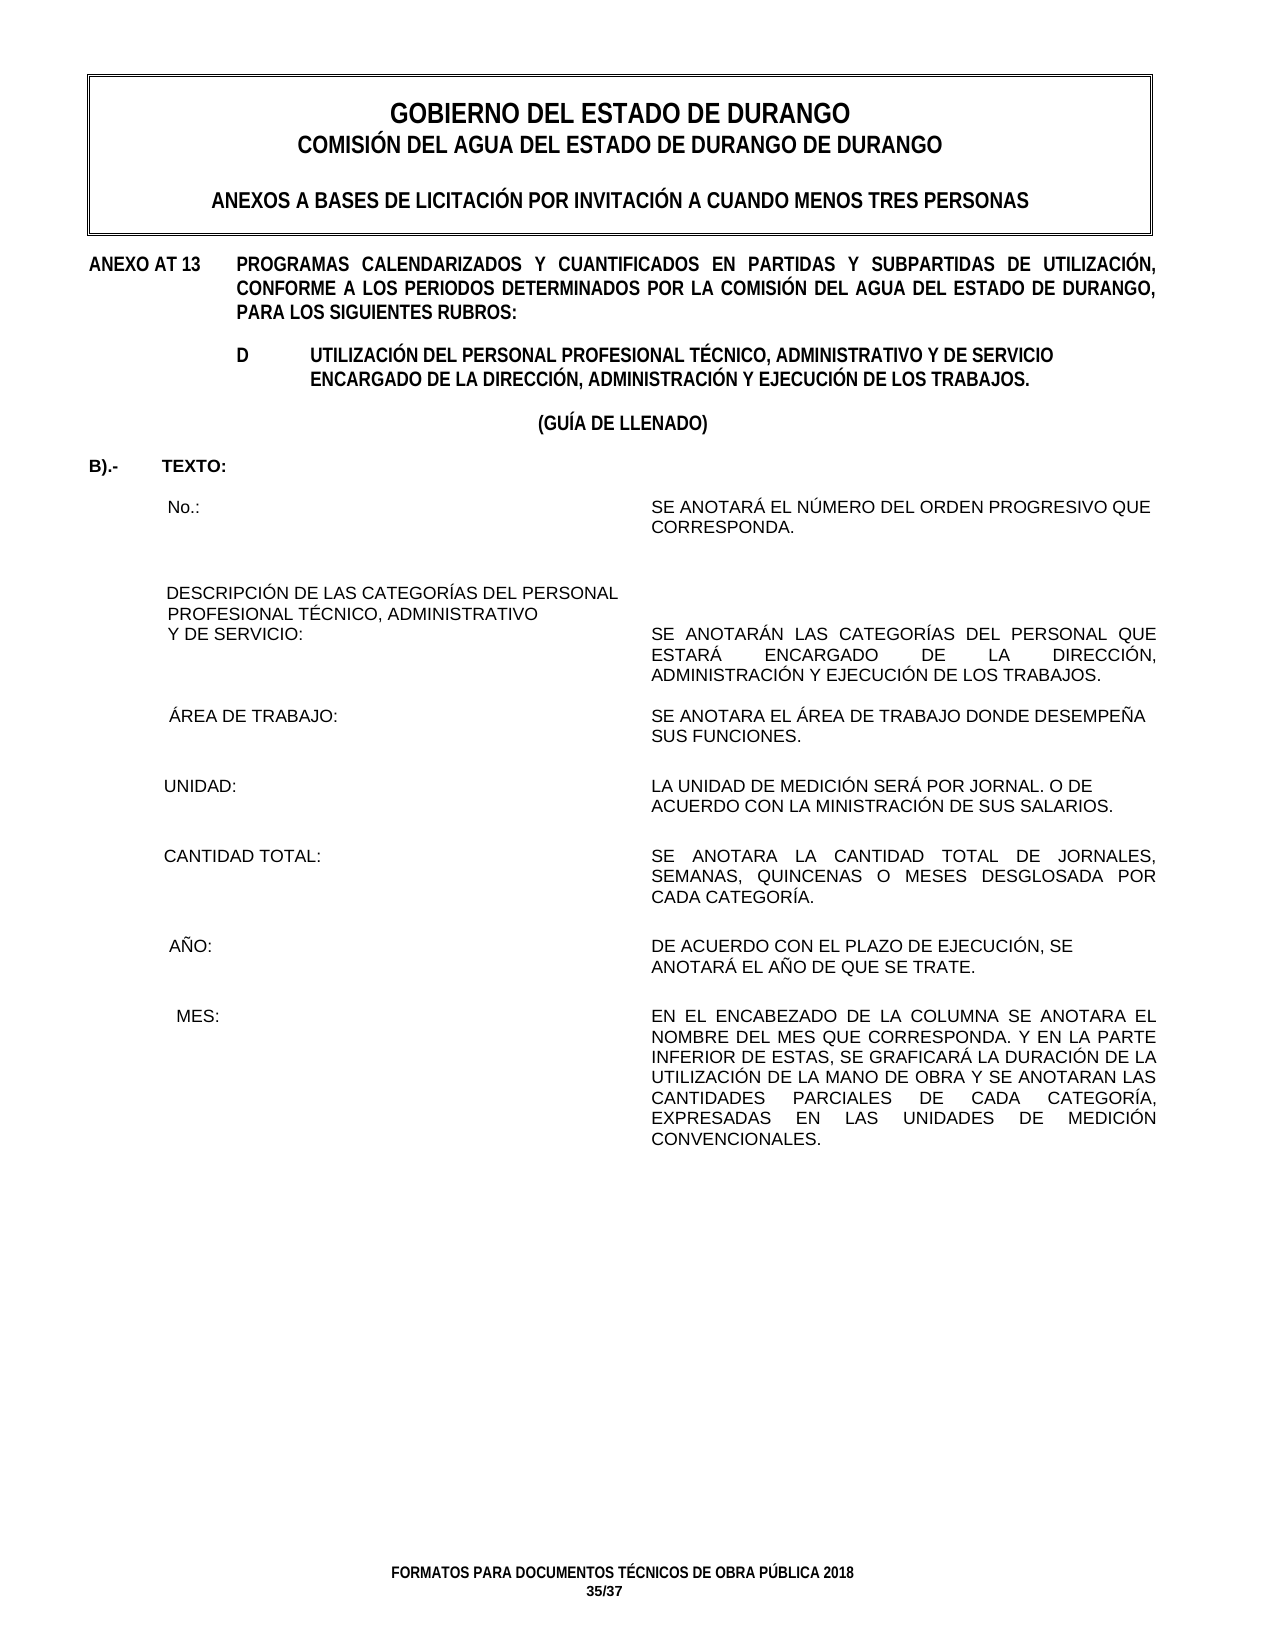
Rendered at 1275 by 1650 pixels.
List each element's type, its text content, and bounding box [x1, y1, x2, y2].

text PROFESIONAL TÉCNICO, ADMINISTRATIVO [167, 603, 1157, 624]
text UNIDAD: LA UNIDAD DE MEDICIÓN SERÁ POR JORNAL. O DE ACUERDO CON LA MINISTRACIÓN DE SUS SALARIOS. [164, 776, 1157, 816]
text ÁREA DE TRABAJO: SE ANOTARA EL ÁREA DE TRABAJO DONDE DESEMPEÑA SUS FUNCIONES. [169, 706, 1157, 746]
text CANTIDAD TOTAL: SE ANOTARA LA CANTIDAD TOTAL DE JORNALES, SEMANAS, QUINCENAS O MESES DESGLOSADA POR CADA CATEGORÍA. [164, 846, 1157, 907]
text B).- TEXTO: [89, 456, 1157, 476]
text Y DE SERVICIO: SE ANOTARÁN LAS CATEGORÍAS DEL PERSONAL QUE ESTARÁ ENCARGADO DE LA DIRECCIÓN, ADMINISTRACIÓN Y EJECUCIÓN DE LOS TRABAJOS. [167, 624, 1157, 685]
text No.: SE ANOTARÁ EL NÚMERO DEL ORDEN PROGRESIVO QUE CORRESPONDA. [118, 497, 1157, 538]
text AÑO: DE ACUERDO CON EL PLAZO DE EJECUCIÓN, SE ANOTARÁ EL AÑO DE QUE SE TRATE. [169, 936, 1157, 977]
text MES: EN EL ENCABEZADO DE LA COLUMNA SE ANOTARA EL NOMBRE DEL MES QUE CORRESPONDA. Y EN LA PARTE INFERIOR DE ESTAS, SE GRAFICARÁ LA DURACIÓN DE LA UTILIZACIÓN DE LA MANO DE OBRA Y SE ANOTARAN LAS CANTIDADES PARCIALES DE CADA CATEGORÍA, EXPRESADAS EN LAS UNIDADES DE MEDICIÓN CONVENCIONALES. [176, 1006, 1157, 1149]
text DESCRIPCIÓN DE LAS CATEGORÍAS DEL PERSONAL [166, 583, 1157, 603]
